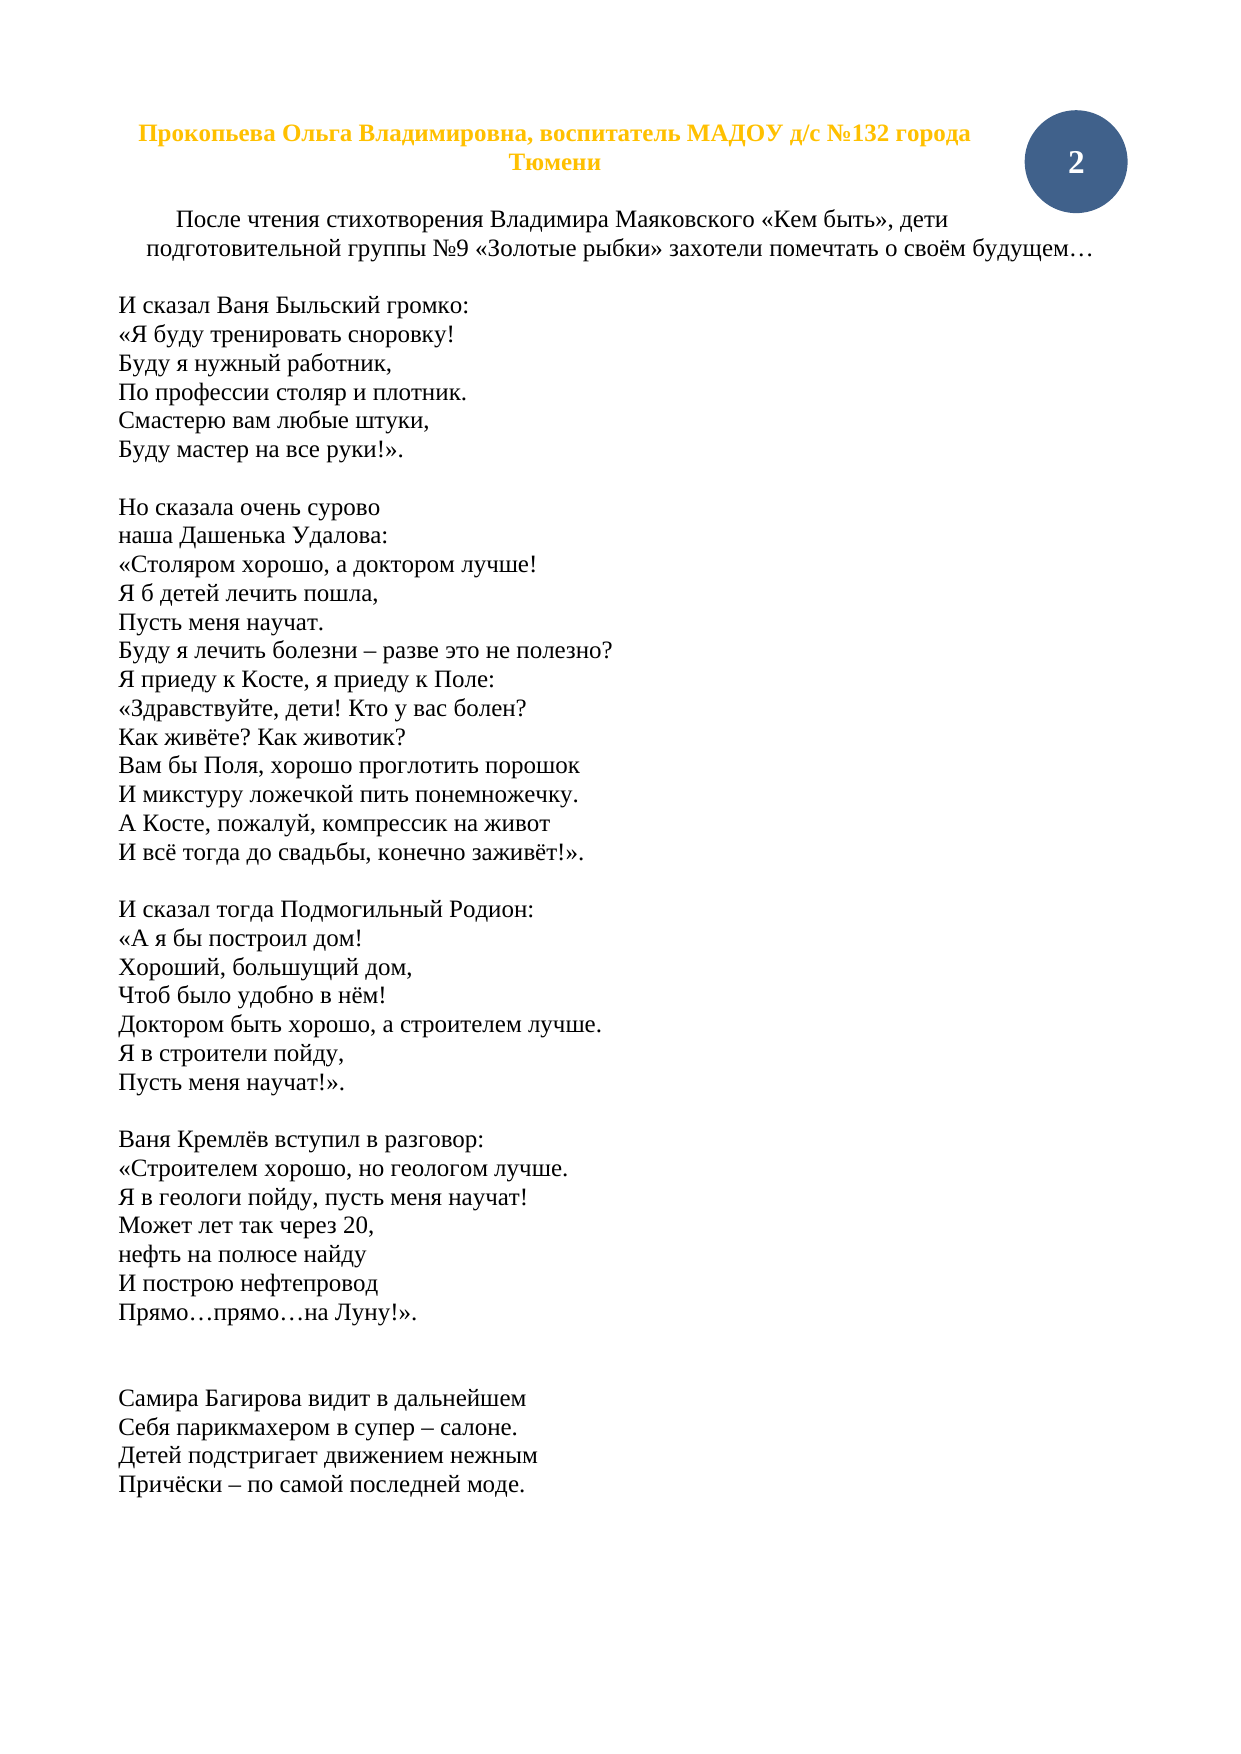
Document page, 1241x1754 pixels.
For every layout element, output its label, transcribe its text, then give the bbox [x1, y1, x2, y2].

text Причёски – по самой последней моде. [118, 1469, 1122, 1498]
text Себя парикмахером в супер – салоне. [118, 1412, 1122, 1441]
text Прямо…прямо…на Луну!». [118, 1297, 1122, 1326]
text Чтоб было удобно в нём! [118, 981, 1122, 1009]
text Может лет так через 20, [118, 1211, 1122, 1239]
text Вам бы Поля, хорошо проглотить порошок [118, 751, 1122, 779]
text Я в строители пойду, [118, 1038, 1122, 1067]
text И микстуру ложечкой пить понемножечку. [118, 779, 1122, 808]
text Ваня Кремлёв вступил в разговор: [118, 1124, 1122, 1153]
text «Строителем хорошо, но геологом лучше. [118, 1153, 1122, 1182]
text Доктором быть хорошо, а строителем лучше. [118, 1009, 1122, 1038]
text «Я буду тренировать сноровку! [118, 319, 1122, 348]
text И всё тогда до свадьбы, конечно заживёт!». [118, 837, 1122, 866]
text Но сказала очень сурово [118, 492, 1122, 521]
text По профессии столяр и плотник. [118, 377, 1122, 406]
text Я в геологи пойду, пусть меня научат! [118, 1182, 1122, 1211]
text Пусть меня научат!». [118, 1067, 1122, 1096]
text Пусть меня научат. [118, 607, 1122, 636]
text Самира Багирова видит в дальнейшем [118, 1383, 1122, 1412]
text нефть на полюсе найду [118, 1239, 1122, 1268]
text Буду я лечить болезни – разве это не полезно? [118, 636, 1122, 664]
text Детей подстригает движением нежным [118, 1441, 1122, 1469]
text Как живёте? Как животик? [118, 722, 1122, 751]
text наша Дашенька Удалова: [118, 521, 1122, 549]
text А Косте, пожалуй, компрессик на живот [118, 808, 1122, 837]
text Хороший, большущий дом, [118, 952, 1122, 981]
text «Столяром хорошо, а доктором лучше! [118, 549, 1122, 578]
text Я б детей лечить пошла, [118, 578, 1122, 607]
text И сказал тогда Подмогильный Родион: [118, 894, 1122, 923]
text И построю нефтепровод [118, 1268, 1122, 1297]
text Смастерю вам любые штуки, [118, 406, 1122, 434]
text Прокопьева Ольга Владимировна, воспитатель МАДОУ д/с №132 города Тюмени [103, 118, 1122, 176]
text «Здравствуйте, дети! Кто у вас болен? [118, 693, 1122, 722]
text Буду я нужный работник, [118, 348, 1122, 377]
text И сказал Ваня Быльский громко: [118, 291, 1122, 319]
text Я приеду к Косте, я приеду к Поле: [118, 664, 1122, 693]
text «А я бы построил дом! [118, 923, 1122, 952]
text Буду мастер на все руки!». [118, 434, 1122, 463]
text После чтения стихотворения Владимира Маяковского «Кем быть», дети подготовительной группы №9 «Золотые рыбки» захотели помечтать о своём будущем… [118, 204, 1122, 262]
